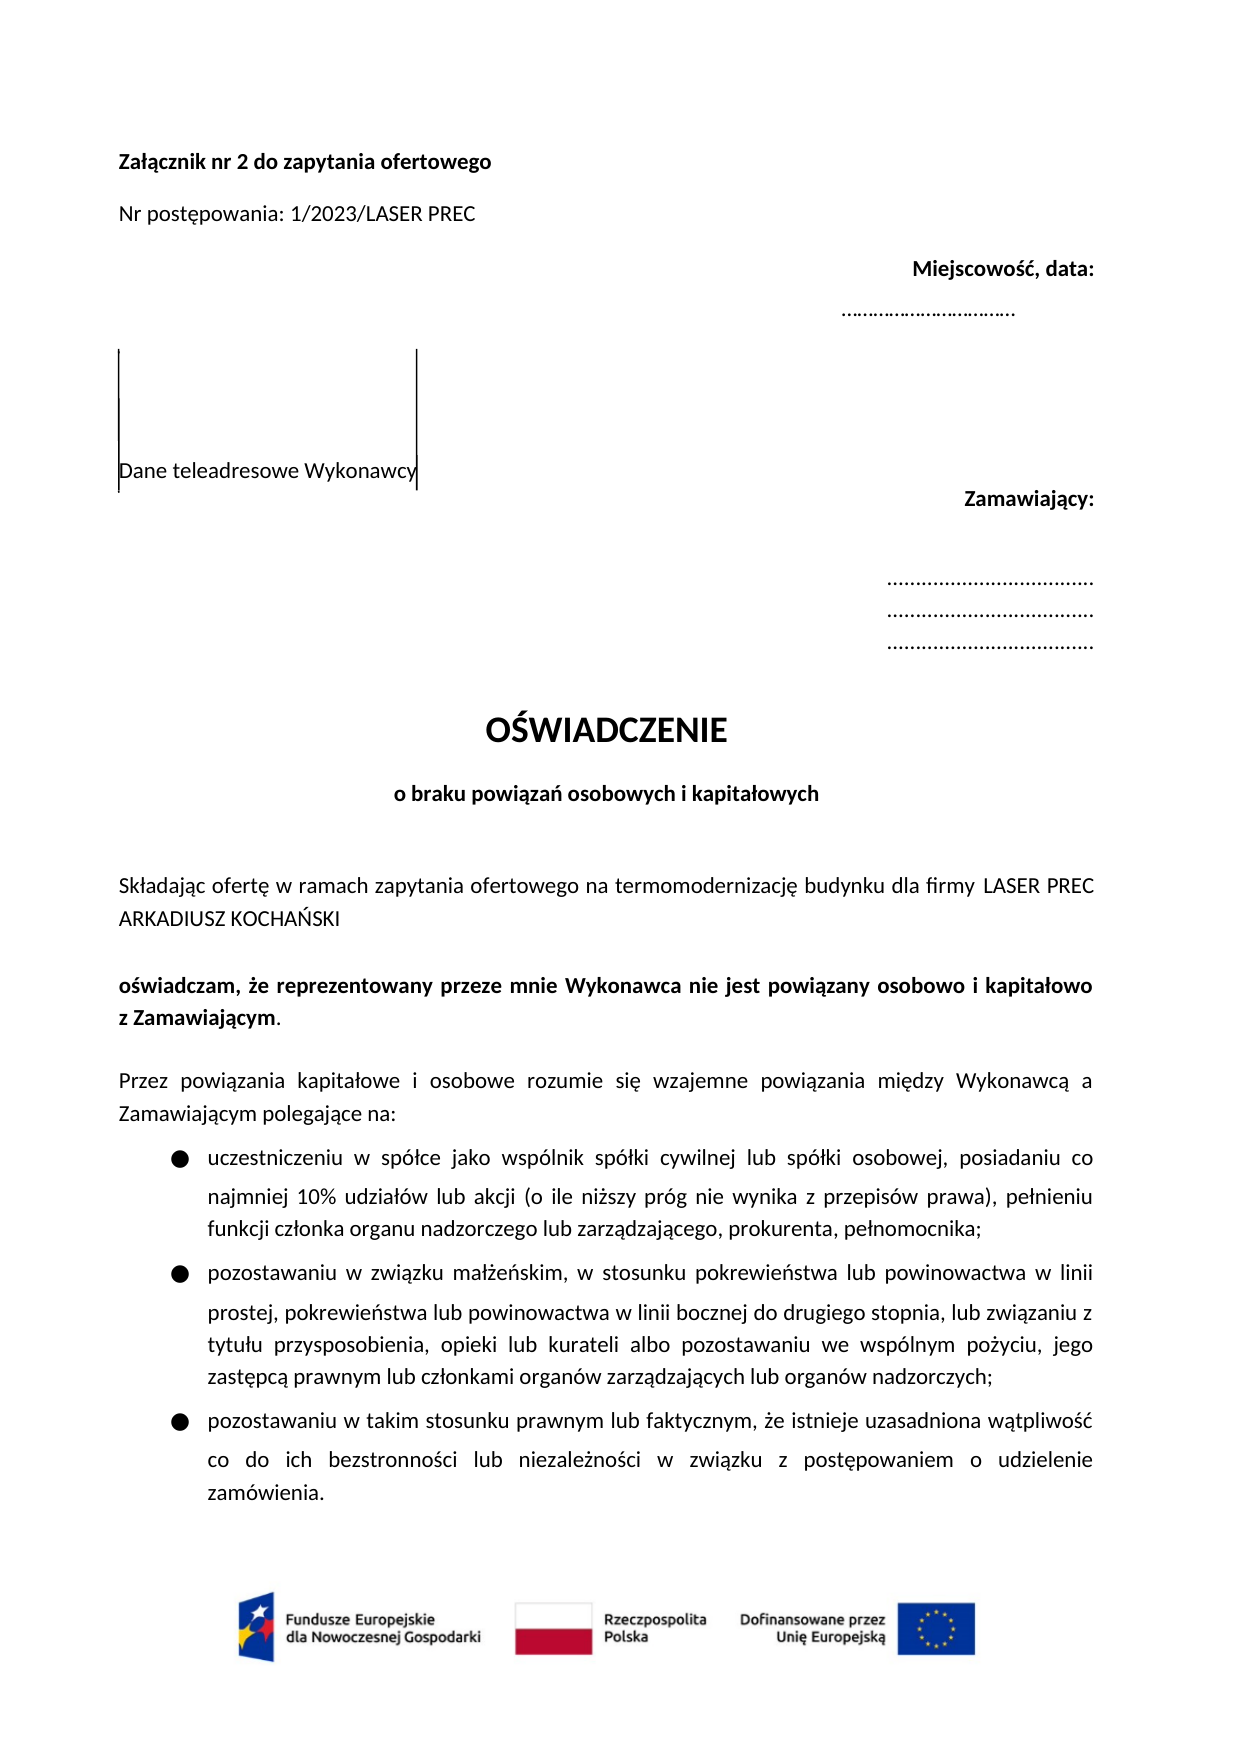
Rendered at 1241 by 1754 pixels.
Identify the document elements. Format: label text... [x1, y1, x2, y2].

text Składając ofertę w ramach zapytania ofertowego na termomodernizację budynku dla firmy LASER PREC ARKADIUSZ KOCHAŃSKI [119, 871, 1094, 932]
text o braku powiązań osobowych i kapitałowych [119, 779, 1094, 807]
text .................................... [119, 595, 1094, 623]
list pozostawaniu w związku małżeńskim, w stosunku pokrewieństwa lub powinowactwa w linii prostej, pokrewieństwa lub powinowactwa w linii bocznej do drugiego stopnia, lub związaniu z tytułu przysposobienia, opieki lub kurateli albo pozostawaniu we wspólnym pożyciu, jego zastępcą prawnym lub członkami organów zarządzających lub organów nadzorczych; [170, 1247, 1094, 1390]
picture [213, 1574, 1000, 1681]
list pozostawaniu w takim stosunku prawnym lub faktycznym, że istnieje uzasadniona wątpliwość co do ich bezstronności lub niezależności w związku z postępowaniem o udzielenie zamówienia. [170, 1394, 1094, 1506]
text OŚWIADCZENIE [119, 706, 1094, 751]
text Zamawiający: [119, 484, 1094, 512]
text Miejscowość, data: [119, 254, 1094, 283]
text .................................... [119, 627, 1094, 655]
text …………………………… [827, 294, 1094, 322]
text Dane teleadresowe Wykonawcy [119, 456, 1094, 484]
text Przez powiązania kapitałowe i osobowe rozumie się wzajemne powiązania między Wykonawcą a Zamawiającym polegające na: [119, 1067, 1094, 1127]
list uczestniczeniu w spółce jako wspólnik spółki cywilnej lub spółki osobowej, posiadaniu co najmniej 10% udziałów lub akcji (o ile niższy próg nie wynika z przepisów prawa), pełnieniu funkcji członka organu nadzorczego lub zarządzającego, prokurenta, pełnomocnika; [170, 1131, 1094, 1242]
text .................................... [119, 563, 1094, 591]
text Załącznik nr 2 do zapytania ofertowego [119, 147, 1094, 175]
text oświadczam, że reprezentowany przeze mnie Wykonawca nie jest powiązany osobowo i kapitałowo z Zamawiającym. [119, 971, 1094, 1031]
text Nr postępowania: 1/2023/LASER PREC [119, 203, 1094, 227]
